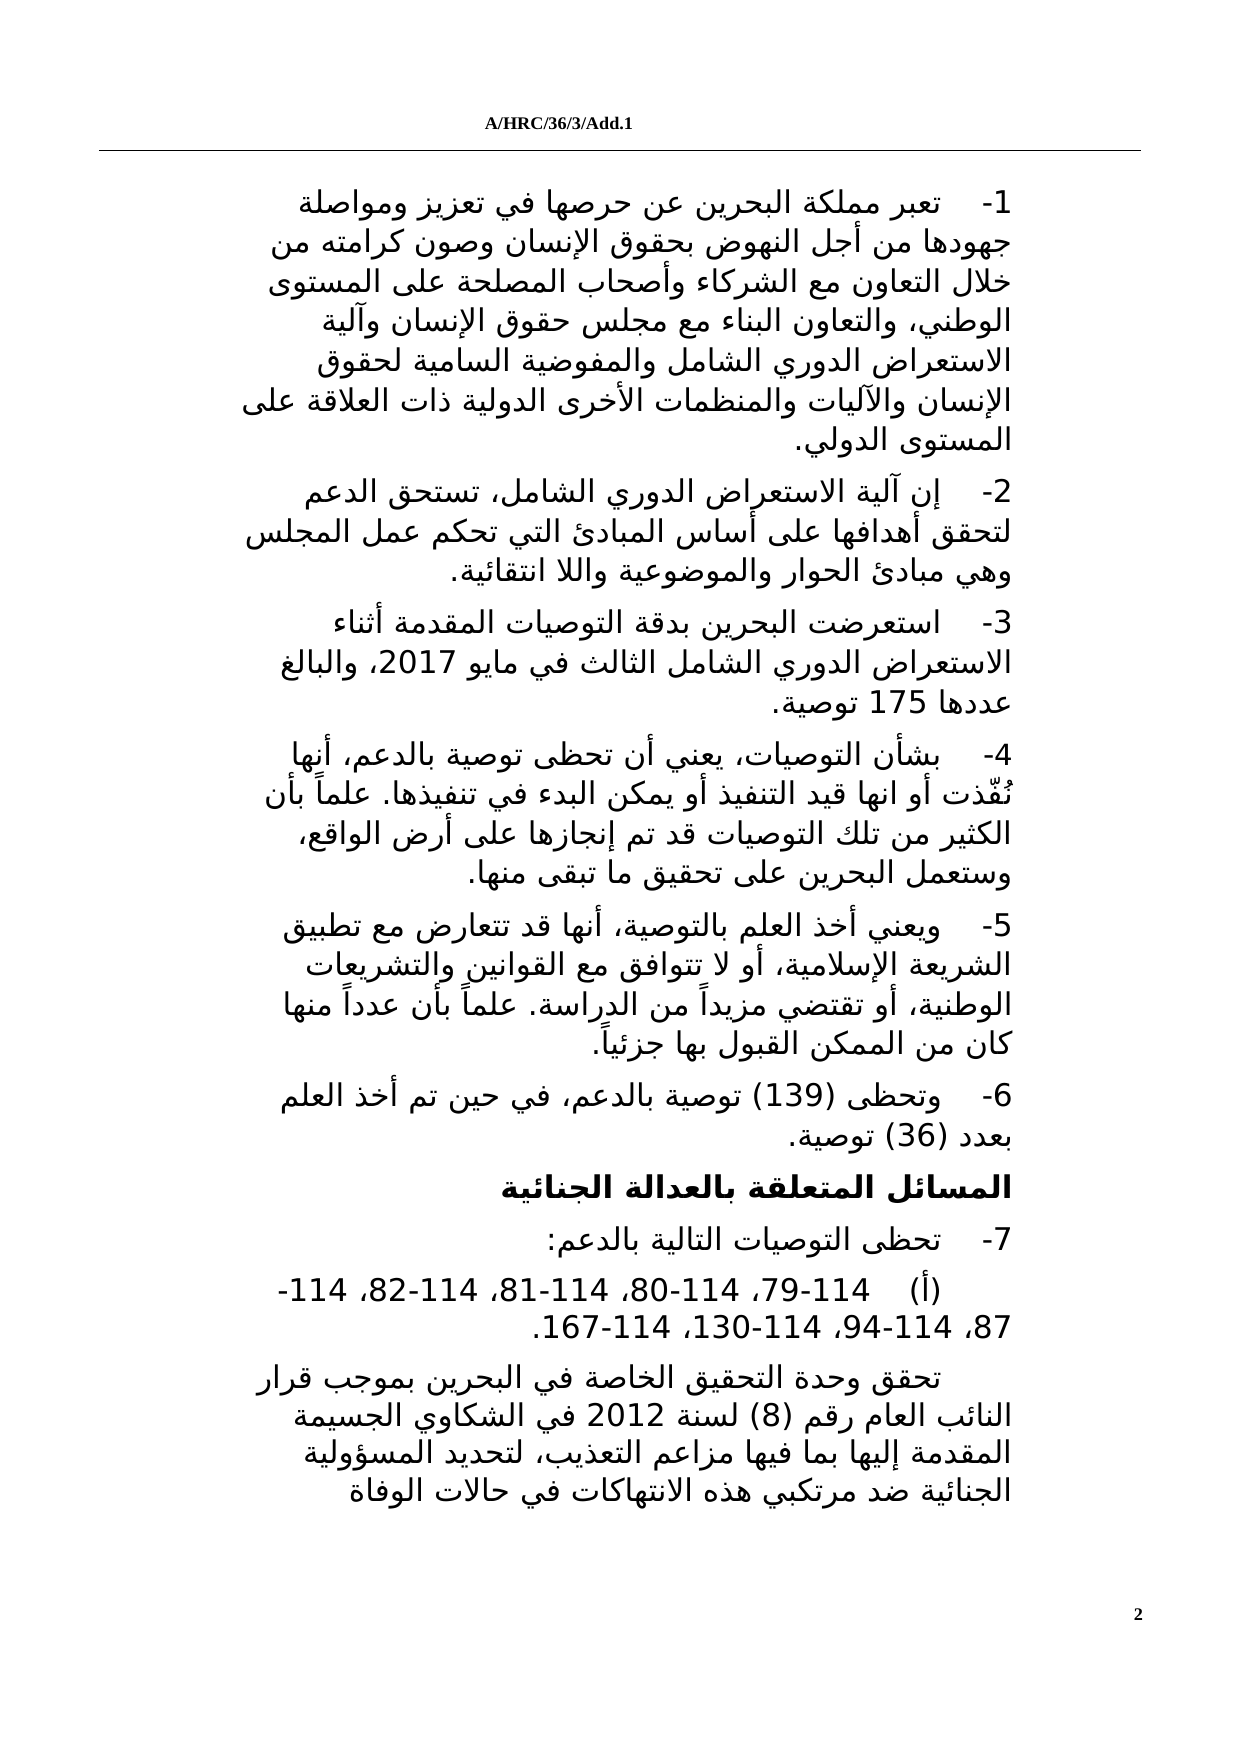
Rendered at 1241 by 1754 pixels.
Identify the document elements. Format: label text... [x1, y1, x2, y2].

text 1- تعبر مملكة البحرين عن حرصها في تعزيز ومواصلة جهودها من أجل النهوض بحقوق الإنسان وصون كرامته من خلال التعاون مع الشركاء وأصحاب المصلحة على المستوى الوطني، والتعاون البناء مع مجلس حقوق الإنسان وآلية الاستعراض الدوري الشامل والمفوضية السامية لحقوق الإنسان والآليات والمنظمات الأخرى الدولية ذات العلاقة على المستوى الدولي. [227, 181, 1013, 458]
text 5- ويعني أخذ العلم بالتوصية، أنها قد تتعارض مع تطبيق الشريعة الإسلامية، أو لا تتوافق مع القوانين والتشريعات الوطنية، أو تقتضي مزيداً من الدراسة. علماً بأن عدداً منها كان من الممكن القبول بها جزئياً. [227, 904, 1013, 1063]
text 3- استعرضت البحرين بدقة التوصيات المقدمة أثناء الاستعراض الدوري الشامل الثالث في مايو 2017، والبالغ عددها 175 توصية. [227, 602, 1013, 721]
text (أ) 114-79، 114-80، 114-81، 114-82، 114-87، 114-94، 114-130، 114-167. [227, 1271, 1013, 1346]
text المسائل المتعلقة بالعدالة الجنائية [227, 1167, 1143, 1206]
text 6- وتحظى (139) توصية بالدعم، في حين تم أخذ العلم بعدد (36) توصية. [227, 1075, 1013, 1154]
text 2- إن آلية الاستعراض الدوري الشامل، تستحق الدعم لتحقق أهدافها على أساس المبادئ التي تحكم عمل المجلس وهي مبادئ الحوار والموضوعية واللا انتقائية. [227, 471, 1013, 590]
text 7- تحظى التوصيات التالية بالدعم: [227, 1219, 1013, 1258]
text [227, 1358, 1013, 1508]
text 4- بشأن التوصيات، يعني أن تحظى توصية بالدعم، أنها نُفّذت أو انها قيد التنفيذ أو يمكن البدء في تنفيذها. علماً بأن الكثير من تلك التوصيات قد تم إنجازها على أرض الواقع، وستعمل البحرين على تحقيق ما تبقى منها. [227, 733, 1013, 892]
